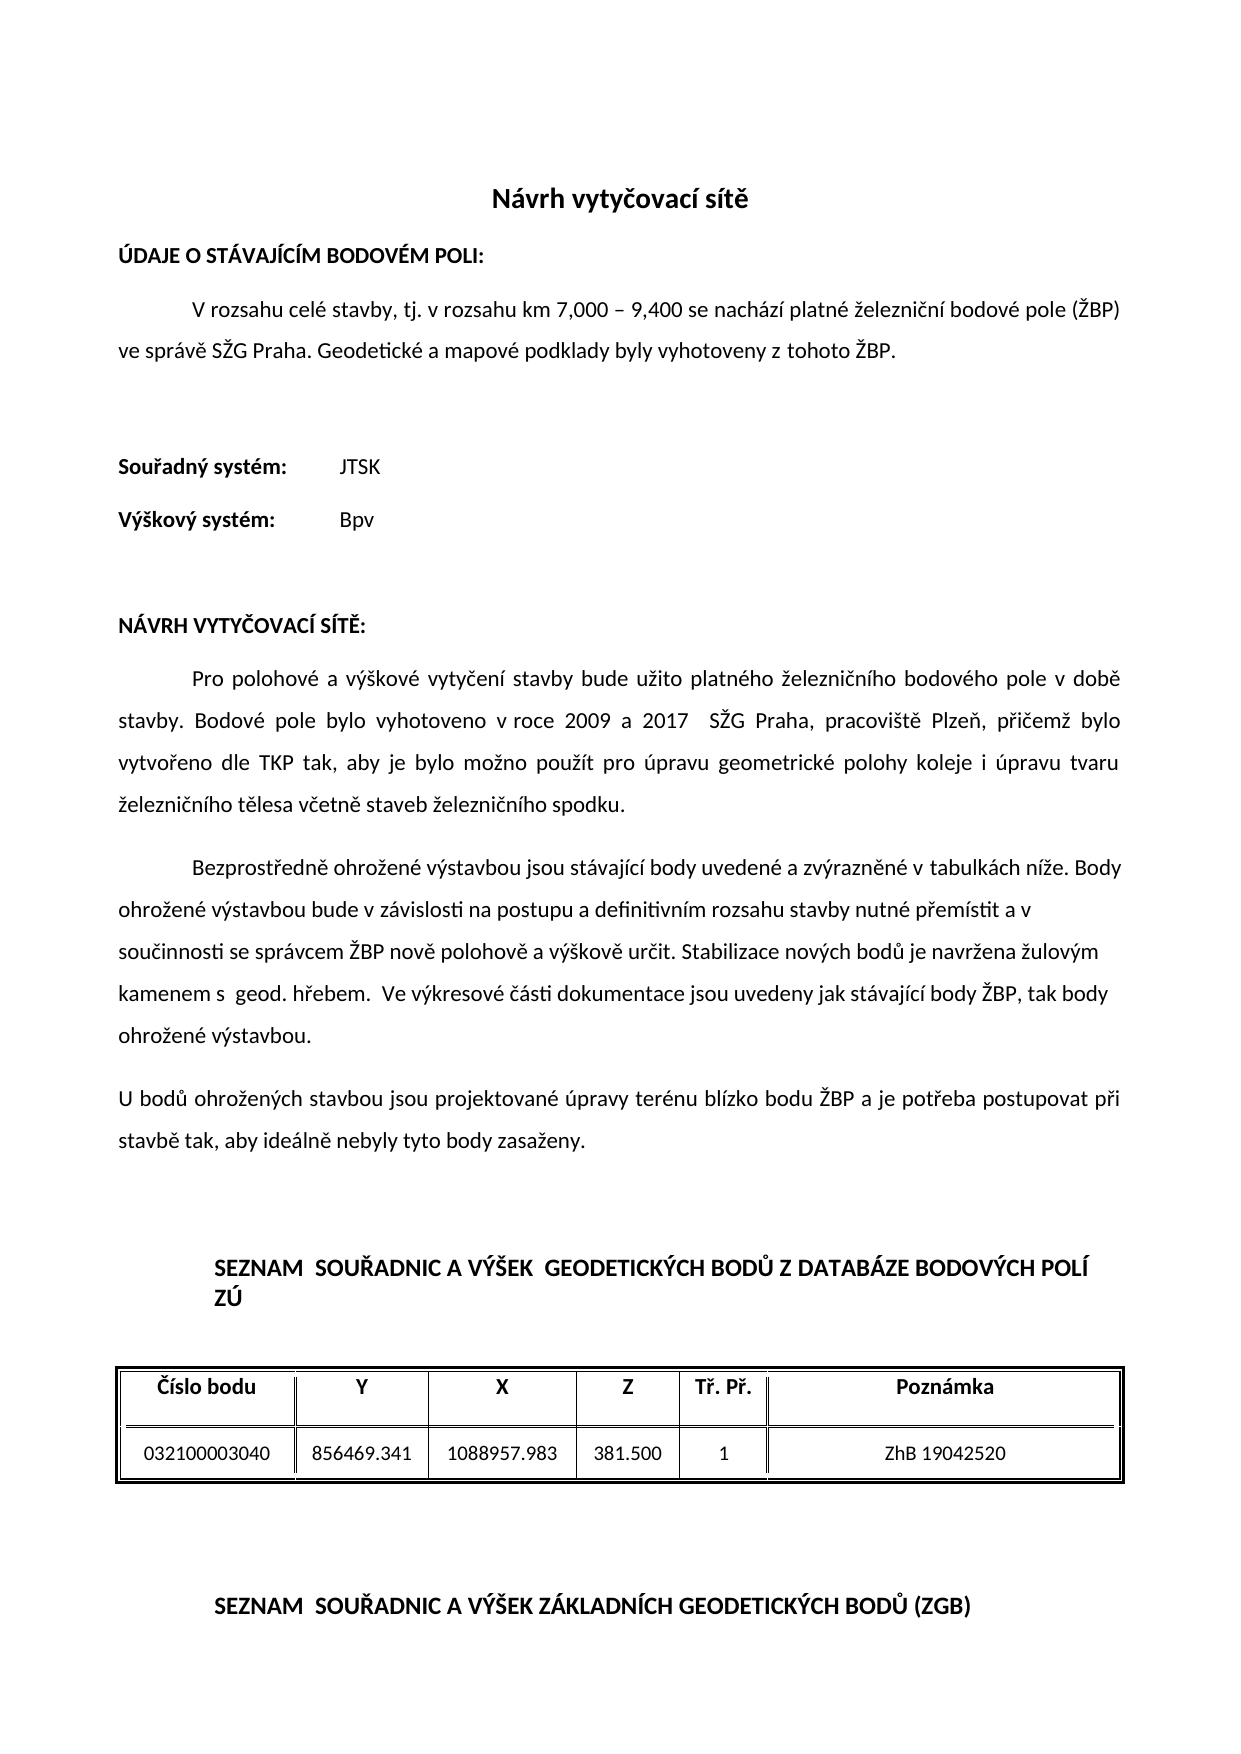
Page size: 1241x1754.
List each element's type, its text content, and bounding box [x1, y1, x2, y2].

table_cell 856469.341 [295, 1428, 428, 1478]
text Pro polohové a výškové vytyčení stavby bude užito platného železničního bodového pole v době stavby. Bodové pole bylo vyhotoveno v roce 2009 a 2017 SŽG Praha, pracoviště Plzeň, přičemž bylo vytvořeno dle TKP tak, aby je bylo možno použít pro úpravu geometrické polohy koleje i úpravu tvaru železničního tělesa včetně staveb železničního spodku. [118, 664, 1122, 818]
text SEZNAM SOUŘADNIC A VÝŠEK GEODETICKÝCH BODŮ Z DATABÁZE BODOVÝCH POLÍ [118, 1252, 1122, 1282]
text Návrh vytyčovací sítě: [118, 612, 1122, 639]
text Návrh vytyčovací sítě [118, 180, 1122, 216]
text V rozsahu celé stavby, tj. v rozsahu km 7,000 – 9,400 se nachází platné železniční bodové pole (ŽBP) ve správě SŽG Praha. Geodetické a mapové podklady byly vyhotoveny z tohoto ŽBP. [118, 295, 1122, 365]
table_header Poznámka [768, 1372, 1119, 1425]
table_cell 1088957.983 [429, 1428, 576, 1478]
table_cell 381.500 [577, 1428, 679, 1478]
table_header Číslo bodu [121, 1372, 295, 1425]
text Údaje o stávajícím bodovém poli: [118, 242, 1122, 270]
table_cell ZhB 19042520 [768, 1425, 1120, 1478]
text Bezprostředně ohrožené výstavbou jsou stávající body uvedené a zvýrazněné v tabulkách níže. Body ohrožené výstavbou bude v závislosti na postupu a definitivním rozsahu stavby nutné přemístit a v součinnosti se správcem ŽBP nově polohově a výškově určit. Stabilizace nových bodů je navržena žulovým kamenem s geod. hřebem. Ve výkresové části dokumentace jsou uvedeny jak stávající body ŽBP, tak body ohrožené výstavbou. [118, 853, 1122, 1049]
table_cell 032100003040 [121, 1425, 295, 1478]
table_cell 1 [680, 1425, 768, 1478]
text Výškový systém: Bpv [118, 506, 1122, 533]
text ZÚ [118, 1282, 1122, 1313]
text Souřadný systém: JTSK [118, 452, 1122, 481]
table_header Z [577, 1372, 679, 1425]
table_header X [429, 1372, 576, 1425]
table_header Y [295, 1372, 428, 1425]
table_header Tř. Př. [679, 1369, 768, 1425]
text SEZNAM SOUŘADNIC A VÝŠEK ZÁKLADNÍCH GEODETICKÝCH BODŮ (ZGB) [118, 1590, 1122, 1621]
text U bodů ohrožených stavbou jsou projektované úpravy terénu blízko bodu ŽBP a je potřeba postupovat při stavbě tak, aby ideálně nebyly tyto body zasaženy. [118, 1084, 1122, 1154]
